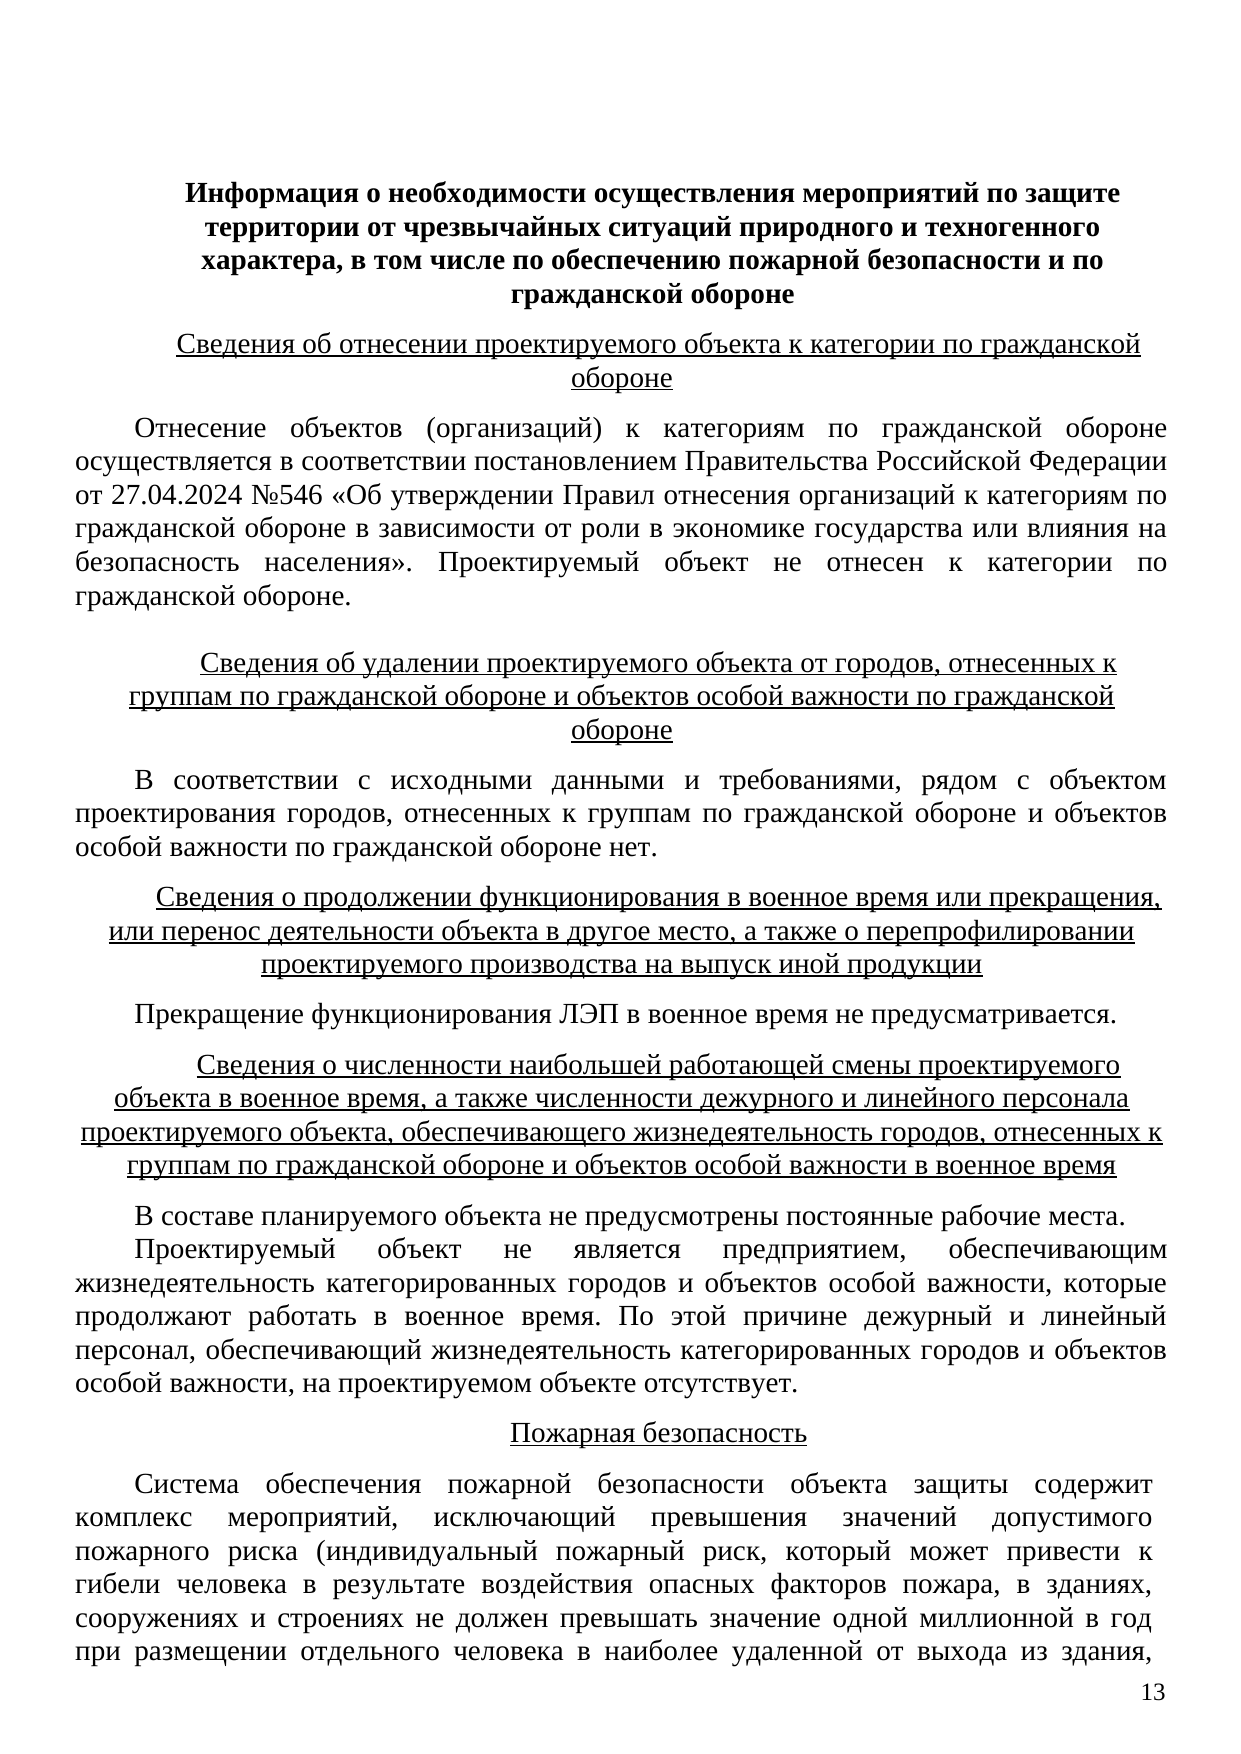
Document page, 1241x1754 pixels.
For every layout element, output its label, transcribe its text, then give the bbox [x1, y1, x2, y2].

text Пожарная безопасность [75, 1416, 1168, 1449]
text Сведения о численности наибольшей работающей смены проектируемого объекта в военное время, а также численности дежурного и линейного персонала проектируемого объекта, обеспечивающего жизнедеятельность городов, отнесенных к группам по гражданской обороне и объектов особой важности в военное время [75, 1047, 1168, 1181]
text В соответствии с исходными данными и требованиями, рядом с объектом проектирования городов, отнесенных к группам по гражданской обороне и объектов особой важности по гражданской обороне нет. [75, 762, 1168, 863]
text Сведения об удалении проектируемого объекта от городов, отнесенных к группам по гражданской обороне и объектов особой важности по гражданской обороне [75, 645, 1168, 745]
text Отнесение объектов (организаций) к категориям по гражданской обороне осуществляется в соответствии постановлением Правительства Российской Федерации от 27.04.2024 №546 «Об утверждении Правил отнесения организаций к категориям по гражданской обороне в зависимости от роли в экономике государства или влияния на безопасность населения». Проектируемый объект не отнесен к категории по гражданской обороне. [75, 410, 1168, 611]
text В составе планируемого объекта не предусмотрены постоянные рабочие места. [75, 1198, 1168, 1231]
text Прекращение функционирования ЛЭП в военное время не предусматривается. [75, 997, 1168, 1030]
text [75, 1466, 1153, 1667]
text Информация о необходимости осуществления мероприятий по защите территории от чрезвычайных ситуаций природного и техногенного характера, в том числе по обеспечению пожарной безопасности и по гражданской обороне [149, 175, 1156, 309]
text Сведения о продолжении функционирования в военное время или прекращения, или перенос деятельности объекта в другое место, а также о перепрофилировании проектируемого производства на выпуск иной продукции [75, 879, 1168, 980]
text Сведения об отнесении проектируемого объекта к категории по гражданской обороне [75, 326, 1168, 393]
text Проектируемый объект не является предприятием, обеспечивающим жизнедеятельность категорированных городов и объектов особой важности, которые продолжают работать в военное время. По этой причине дежурный и линейный персонал, обеспечивающий жизнедеятельность категорированных городов и объектов особой важности, на проектируемом объекте отсутствует. [75, 1231, 1168, 1399]
